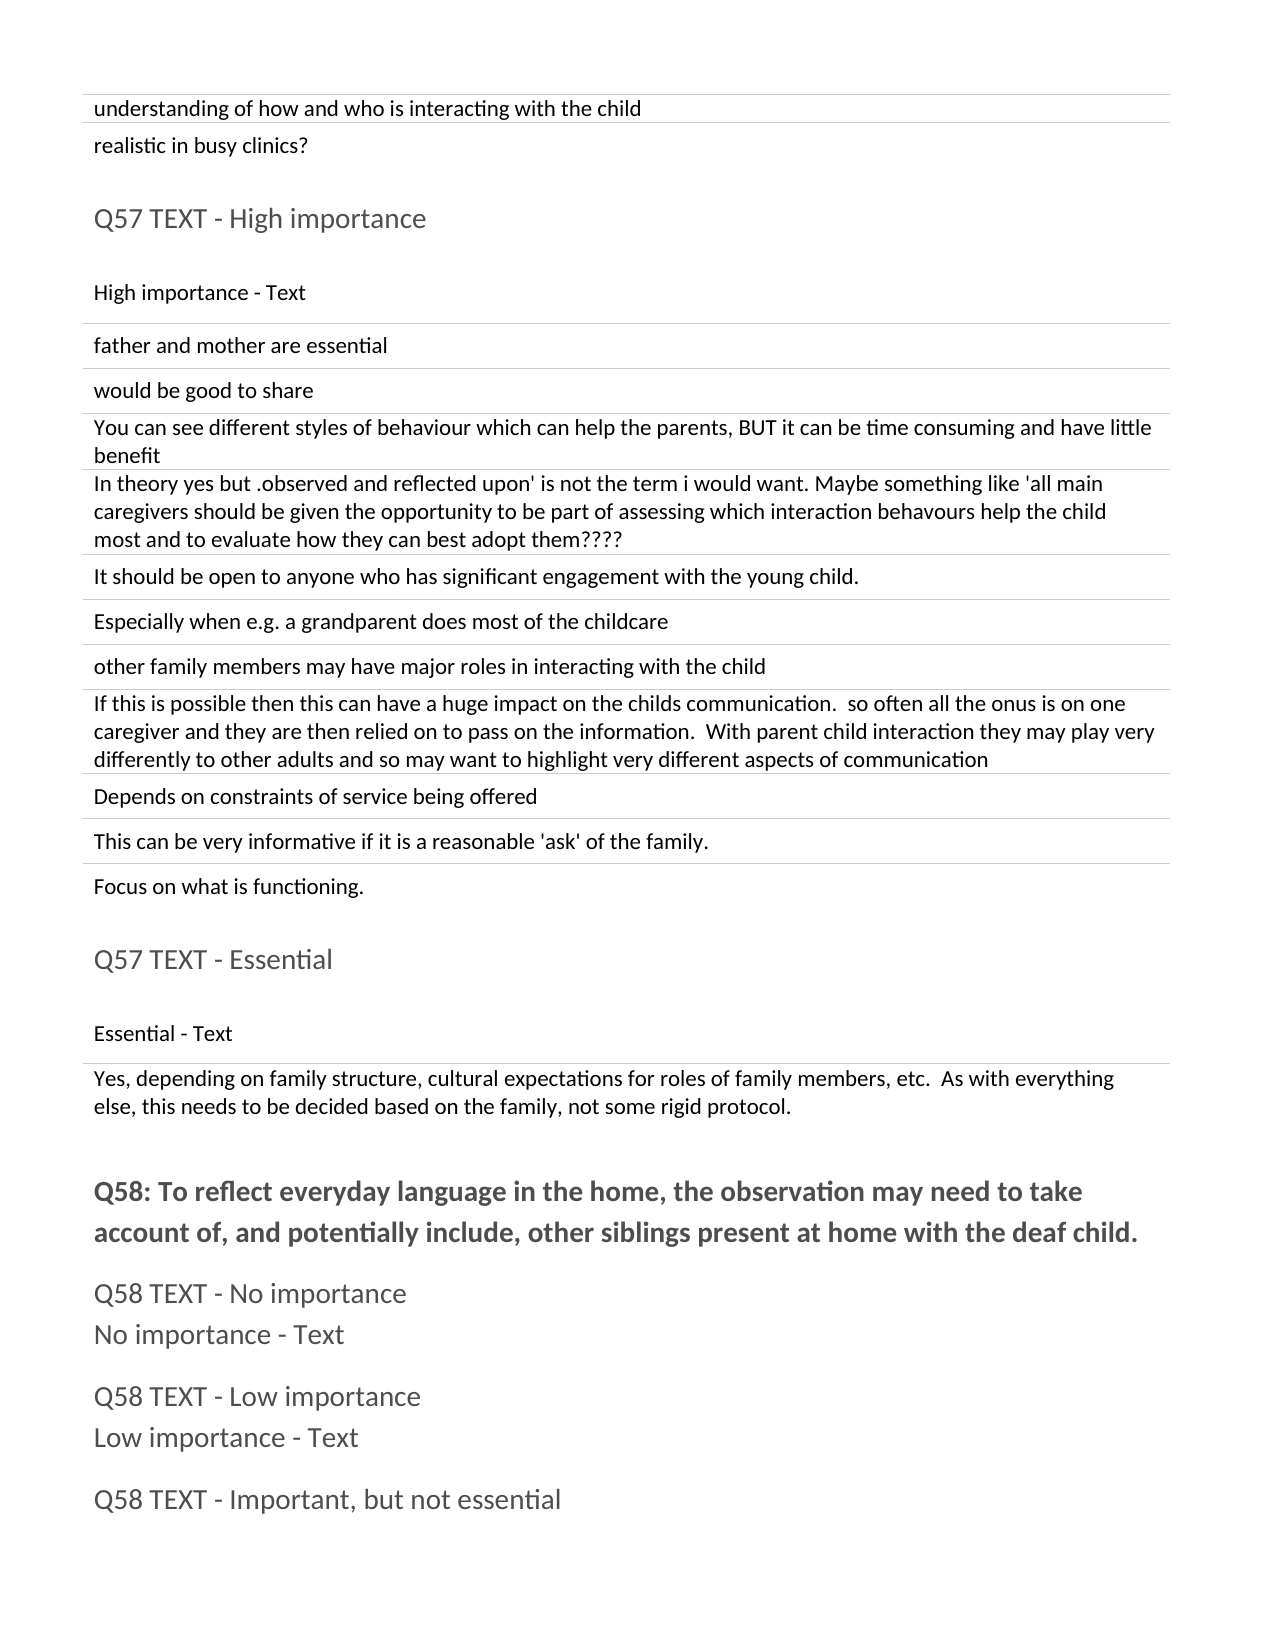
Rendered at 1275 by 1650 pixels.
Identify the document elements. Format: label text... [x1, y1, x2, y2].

text Q58 TEXT - Low importance Low importance - Text [94, 1378, 1181, 1455]
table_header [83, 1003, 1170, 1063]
text Q57 TEXT - High importance [94, 167, 1181, 236]
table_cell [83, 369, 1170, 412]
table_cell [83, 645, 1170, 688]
text Q57 TEXT - Essential [94, 908, 1181, 977]
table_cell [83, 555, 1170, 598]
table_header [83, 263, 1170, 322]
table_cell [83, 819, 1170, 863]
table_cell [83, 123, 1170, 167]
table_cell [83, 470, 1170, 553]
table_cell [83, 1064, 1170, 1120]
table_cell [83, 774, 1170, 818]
text Q58 TEXT - No importance No importance - Text [94, 1276, 1181, 1352]
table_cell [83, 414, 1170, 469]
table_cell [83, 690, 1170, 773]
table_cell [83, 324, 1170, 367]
text Q58: To reflect everyday language in the home, the observation may need to take account of, and potentially include, other siblings present at home with the deaf child. [94, 1173, 1181, 1249]
text Q58 TEXT - Important, but not essential [94, 1481, 1181, 1517]
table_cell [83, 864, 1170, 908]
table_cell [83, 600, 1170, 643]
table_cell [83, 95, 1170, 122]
